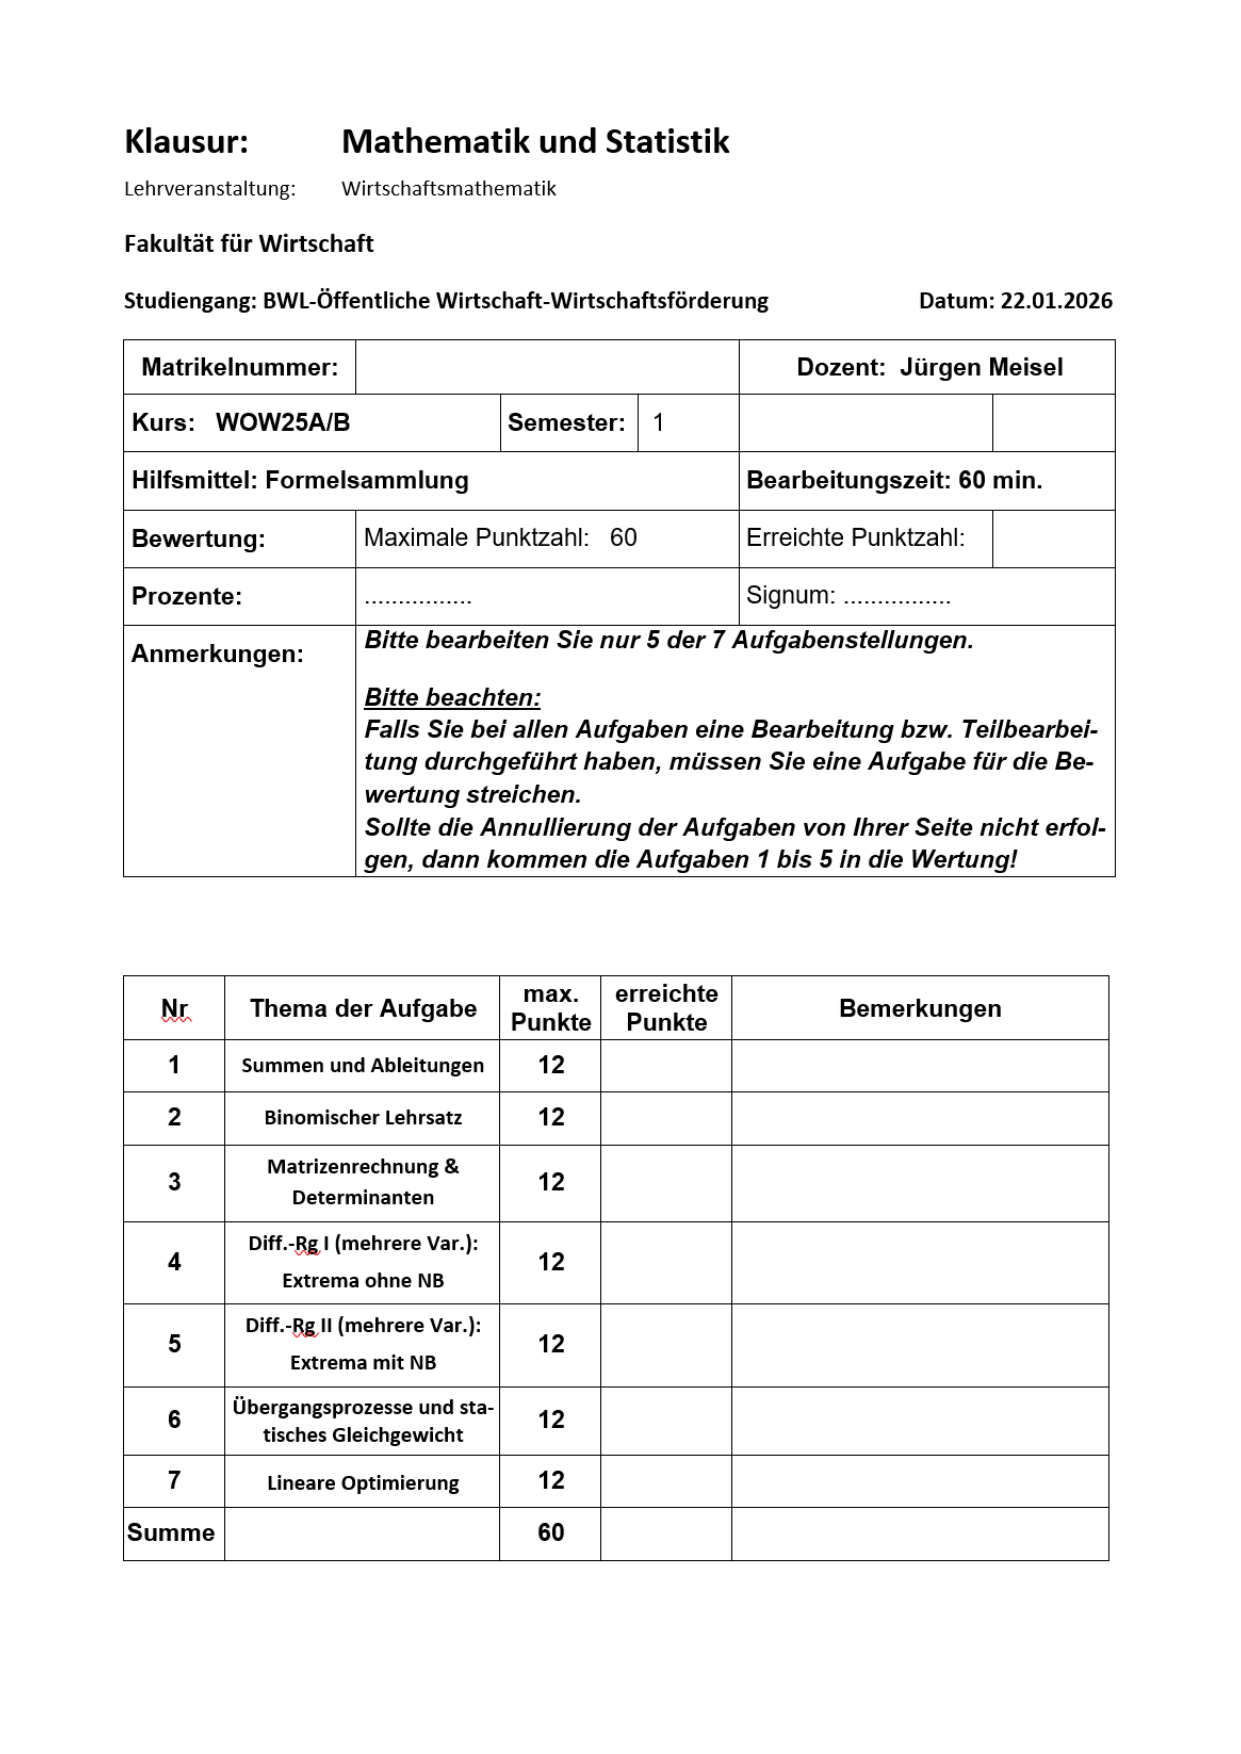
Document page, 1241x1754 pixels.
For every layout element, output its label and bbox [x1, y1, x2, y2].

picture [106, 106, 1134, 1574]
